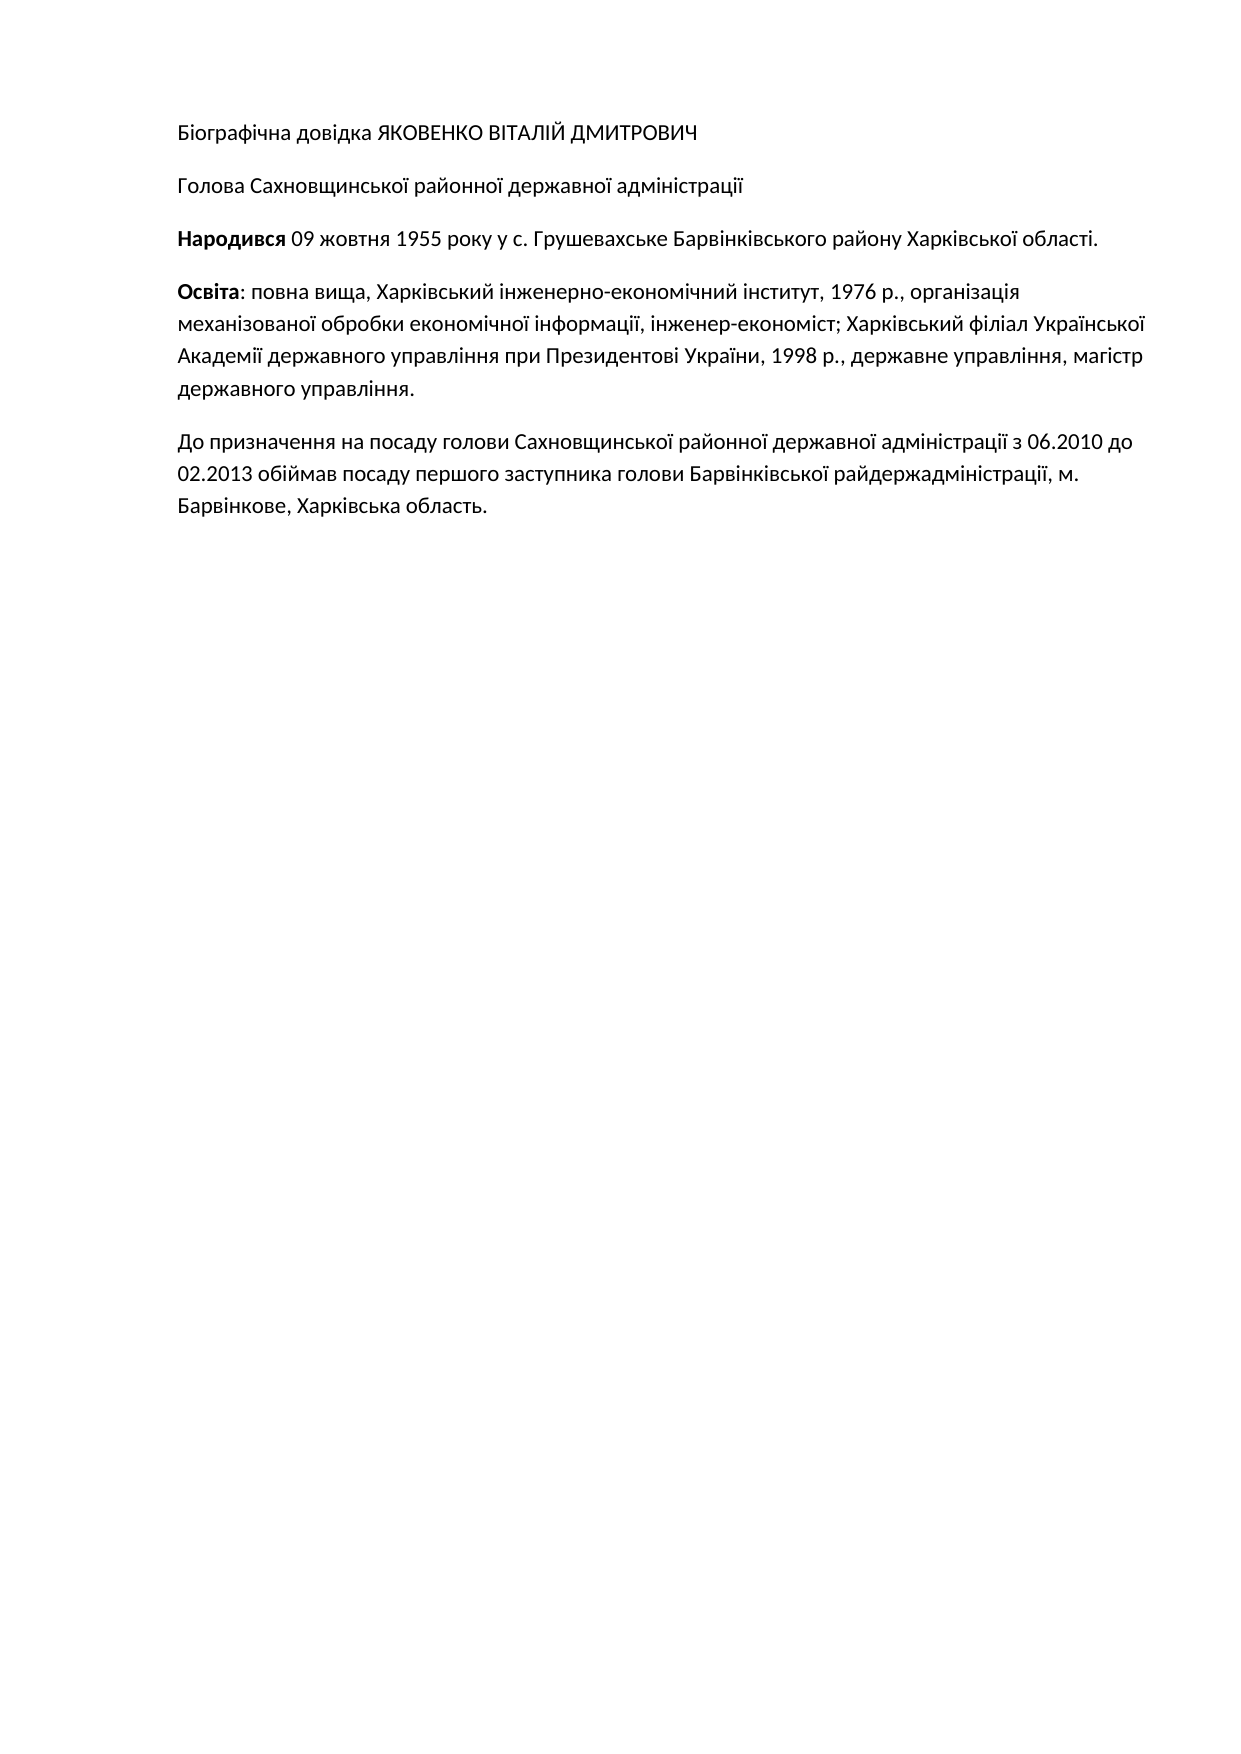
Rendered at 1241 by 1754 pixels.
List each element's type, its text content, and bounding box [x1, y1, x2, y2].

text Народився 09 жовтня 1955 року у с. Грушевахське Барвінківського району Харківської області. [177, 224, 1152, 252]
text Освіта: повна вища, Харківський інженерно-економічний інститут, 1976 р., організація механізованої обробки економічної інформації, інженер-економіст; Харківський філіал Української Академії державного управління при Президентові України, 1998 р., державне управління, магістр державного управління. [177, 277, 1152, 402]
text Біографічна довідка ЯКОВЕНКО ВІТАЛІЙ ДМИТРОВИЧ [177, 118, 1152, 146]
text До призначення на посаду голови Сахновщинської районної державної адміністрації з 06.2010 до 02.2013 обіймав посаду першого заступника голови Барвінківської райдержадміністрації, м. Барвінкове, Харківська область. [177, 427, 1152, 519]
text Голова Сахновщинської районної державної адміністрації [177, 171, 1152, 199]
